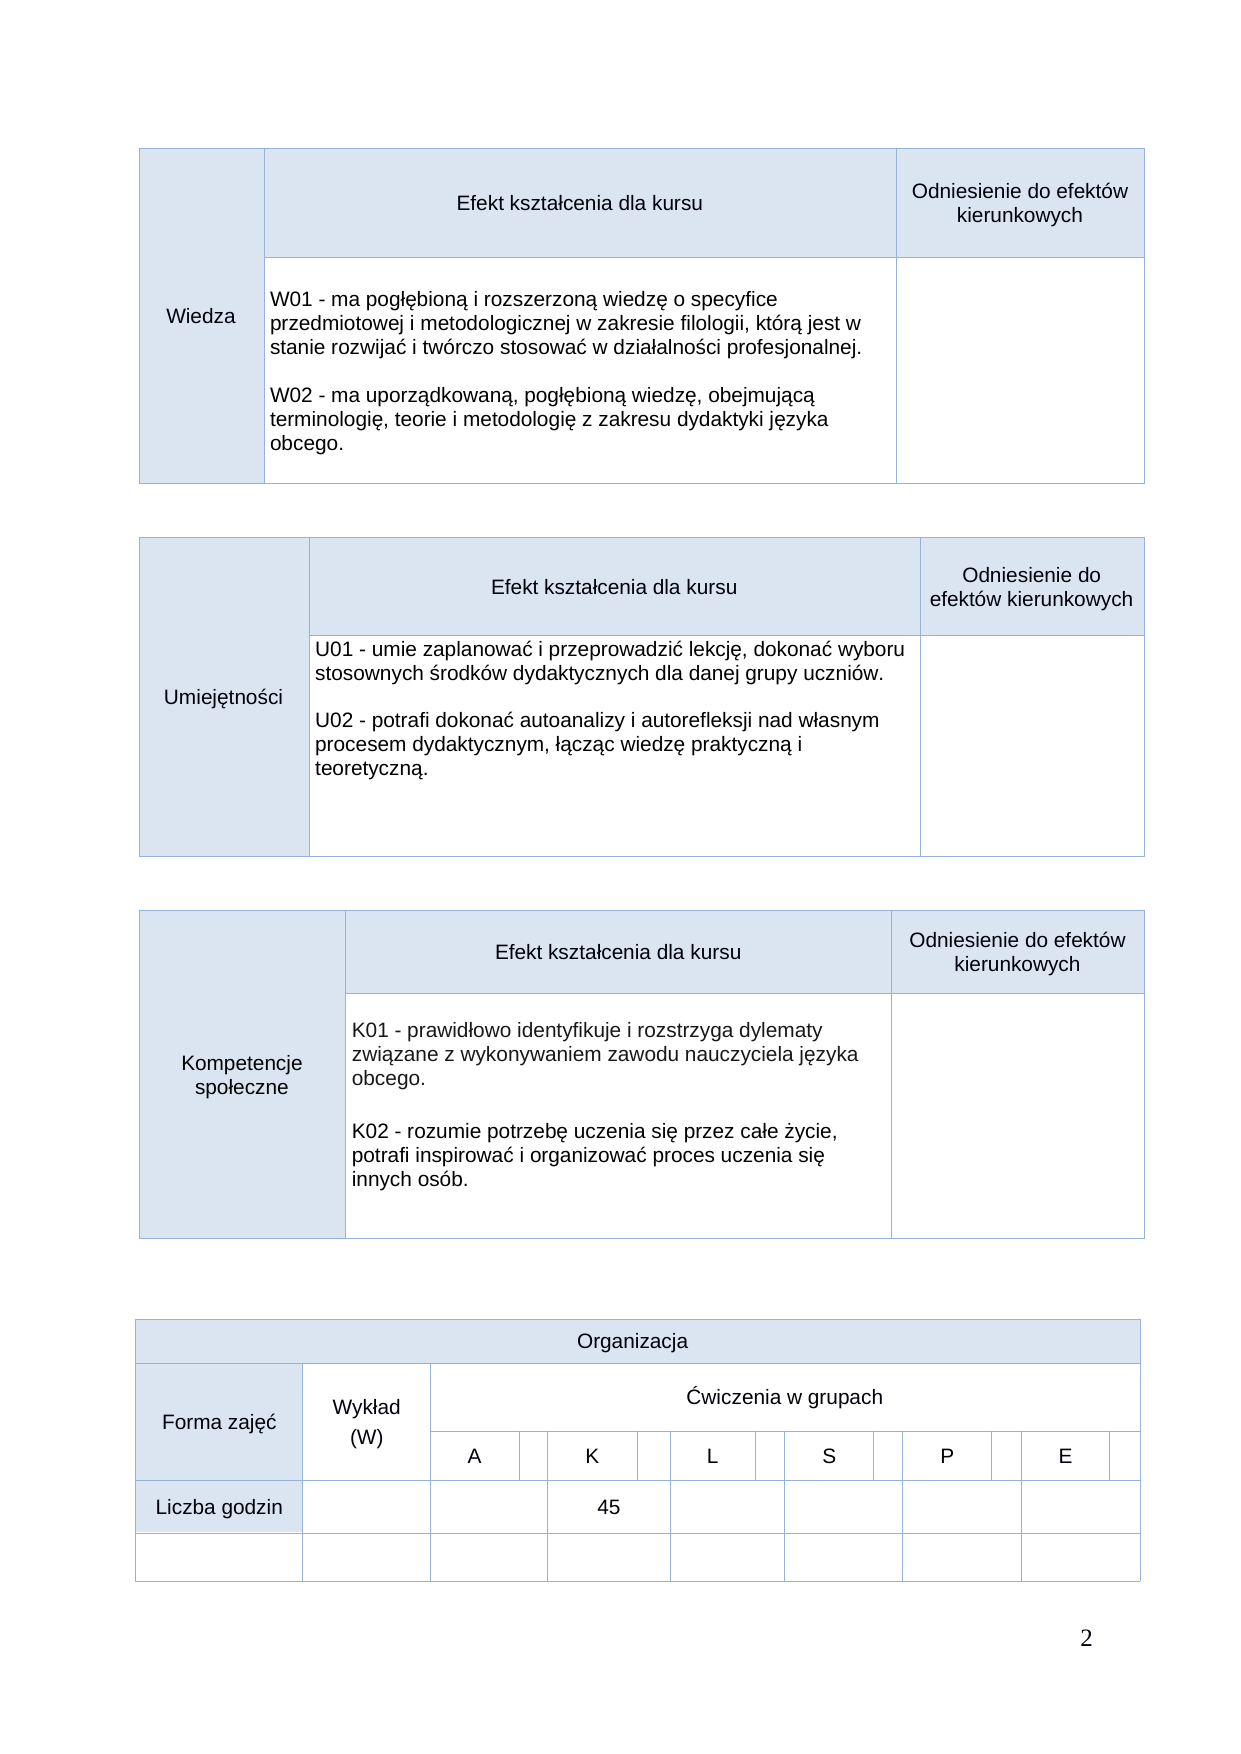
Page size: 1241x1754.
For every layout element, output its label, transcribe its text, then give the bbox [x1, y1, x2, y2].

table_cell Ćwiczenia w grupach [431, 1364, 1140, 1431]
table_cell K [548, 1432, 637, 1480]
table_cell [921, 636, 1144, 856]
table_cell [548, 1534, 670, 1581]
table_cell [892, 994, 1144, 1238]
table_cell [903, 1481, 1021, 1532]
table_cell L [671, 1432, 755, 1480]
table_cell [897, 258, 1144, 483]
table_header Wiedza [140, 149, 264, 483]
table_cell [671, 1481, 784, 1532]
table_header Odniesienie do efektów kierunkowych [921, 538, 1144, 635]
table_cell 45 [548, 1481, 670, 1532]
table_cell [756, 1432, 784, 1480]
table_cell [638, 1432, 670, 1480]
table_cell A [431, 1432, 519, 1480]
table_cell S [785, 1432, 873, 1480]
table_cell [671, 1534, 784, 1581]
table_cell [431, 1481, 547, 1532]
table_header Kompetencje społeczne [140, 911, 345, 1238]
table_cell [431, 1534, 547, 1581]
table_cell [992, 1432, 1021, 1480]
table_cell [303, 1481, 430, 1532]
table_cell [303, 1534, 430, 1581]
table_cell [136, 1534, 302, 1581]
table_cell [1022, 1534, 1140, 1581]
table_cell [874, 1432, 902, 1480]
table_header Efekt kształcenia dla kursu [346, 911, 891, 993]
table_cell P [903, 1432, 991, 1480]
table_cell Liczba godzin [136, 1481, 302, 1532]
table_cell W01 - ma pogłębioną i rozszerzoną wiedzę o specyfice przedmiotowej i metodologicznej w zakresie filologii, którą jest w stanie rozwijać i twórczo stosować w działalności profesjonalnej. W02 - ma uporządkowaną, pogłębioną wiedzę, obejmującą terminologię, teorie i metodologię z zakresu dydaktyki języka obcego. [265, 258, 896, 483]
table_cell Wykład (W) [303, 1364, 430, 1480]
table_header Efekt kształcenia dla kursu [265, 149, 896, 257]
table_cell [1022, 1481, 1140, 1532]
table_header Odniesienie do efektów kierunkowych [897, 149, 1144, 257]
table_cell U01 - umie zaplanować i przeprowadzić lekcję, dokonać wyboru stosownych środków dydaktycznych dla danej grupy uczniów. U02 - potrafi dokonać autoanalizy i autorefleksji nad własnym procesem dydaktycznym, łącząc wiedzę praktyczną i teoretyczną. [310, 636, 920, 856]
table_header Odniesienie do efektów kierunkowych [892, 911, 1144, 993]
table_cell [785, 1534, 902, 1581]
table_header Umiejętności [140, 538, 309, 856]
table_cell [785, 1481, 902, 1532]
table_header Efekt kształcenia dla kursu [310, 538, 920, 635]
table_cell E [1022, 1432, 1109, 1480]
table_cell [1110, 1432, 1140, 1480]
table_header Organizacja [136, 1320, 1140, 1363]
table_cell [520, 1432, 547, 1480]
table_cell Forma zajęć [136, 1364, 302, 1480]
table_cell K01 - prawidłowo identyfikuje i rozstrzyga dylematy związane z wykonywaniem zawodu nauczyciela języka obcego. K02 - rozumie potrzebę uczenia się przez całe życie, potrafi inspirować i organizować proces uczenia się innych osób. [346, 994, 891, 1238]
table_cell [903, 1534, 1021, 1581]
